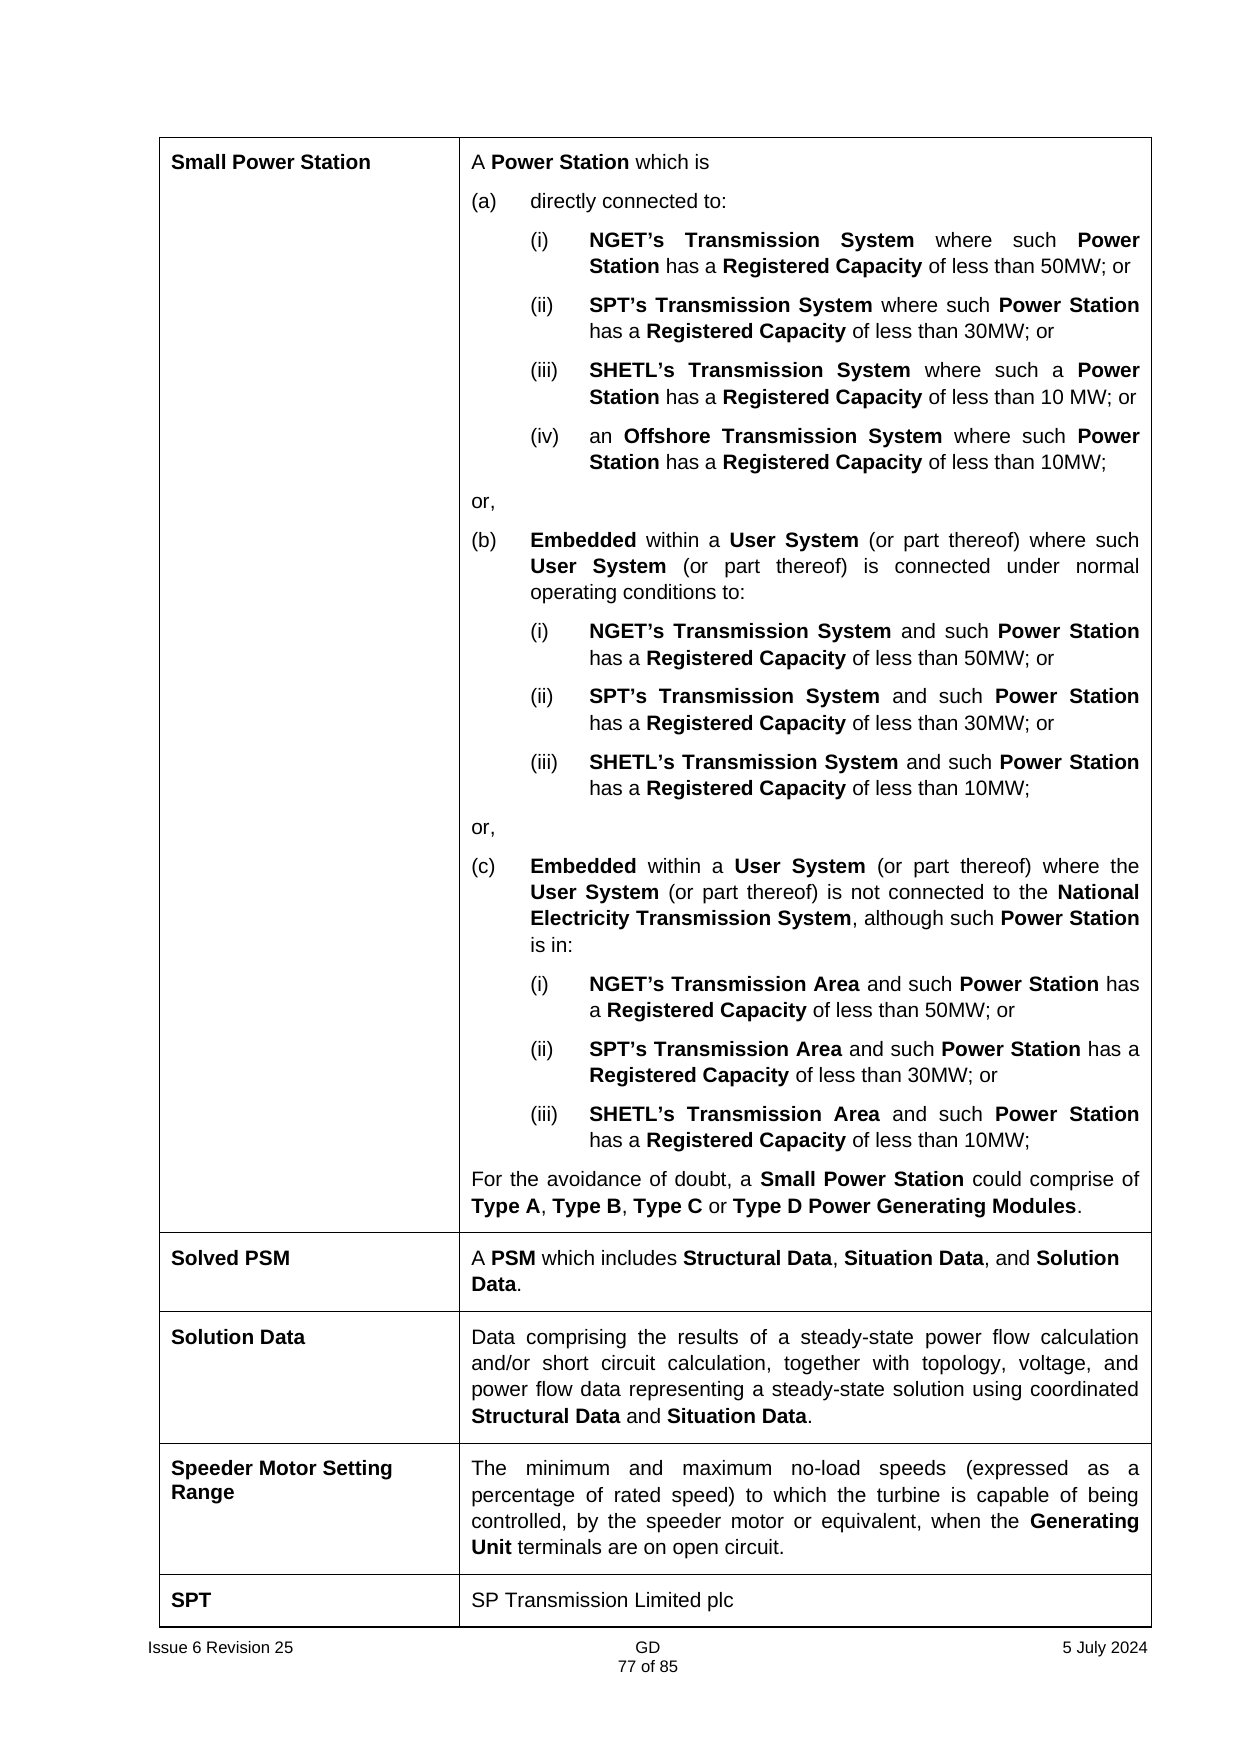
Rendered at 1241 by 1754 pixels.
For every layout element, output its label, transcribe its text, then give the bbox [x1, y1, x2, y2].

table_cell A Power Station which is (a) directly connected to: (i) NGET’s Transmission System where such Power Station has a Registered Capacity of less than 50MW; or (ii) SPT’s Transmission System where such Power Station has a Registered Capacity of less than 30MW; or (iii) SHETL’s Transmission System where such a Power Station has a Registered Capacity of less than 10 MW; or (iv) an Offshore Transmission System where such Power Station has a Registered Capacity of less than 10MW; or, (b) Embedded within a User System (or part thereof) where such User System (or part thereof) is connected under normal operating conditions to: (i) NGET’s Transmission System and such Power Station has a Registered Capacity of less than 50MW; or (ii) SPT’s Transmission System and such Power Station has a Registered Capacity of less than 30MW; or (iii) SHETL’s Transmission System and such Power Station has a Registered Capacity of less than 10MW; or, (c) Embedded within a User System (or part thereof) where the User System (or part thereof) is not connected to the National Electricity Transmission System, although such Power Station is in: (i) NGET’s Transmission Area and such Power Station has a Registered Capacity of less than 50MW; or (ii) SPT’s Transmission Area and such Power Station has a Registered Capacity of less than 30MW; or (iii) SHETL’s Transmission Area and such Power Station has a Registered Capacity of less than 10MW; For the avoidance of doubt, a Small Power Station could comprise of Type A, Type B, Type C or Type D Power Generating Modules. [460, 138, 1151, 1232]
table_cell Small Power Station [160, 138, 459, 1232]
table_cell The minimum and maximum no-load speeds (expressed as a percentage of rated speed) to which the turbine is capable of being controlled, by the speeder motor or equivalent, when the Generating Unit terminals are on open circuit. [460, 1444, 1151, 1574]
table_cell SP Transmission Limited plc [460, 1575, 1151, 1626]
table_cell SPT [160, 1575, 459, 1626]
table_cell Solved PSM [160, 1233, 459, 1311]
table_cell Solution Data [160, 1312, 459, 1442]
table_cell Data comprising the results of a steady-state power flow calculation and/or short circuit calculation, together with topology, voltage, and power flow data representing a steady-state solution using coordinated Structural Data and Situation Data. [460, 1312, 1151, 1442]
table_cell A PSM which includes Structural Data, Situation Data, and Solution Data. [460, 1233, 1151, 1311]
table_cell Speeder Motor Setting Range [160, 1444, 459, 1574]
